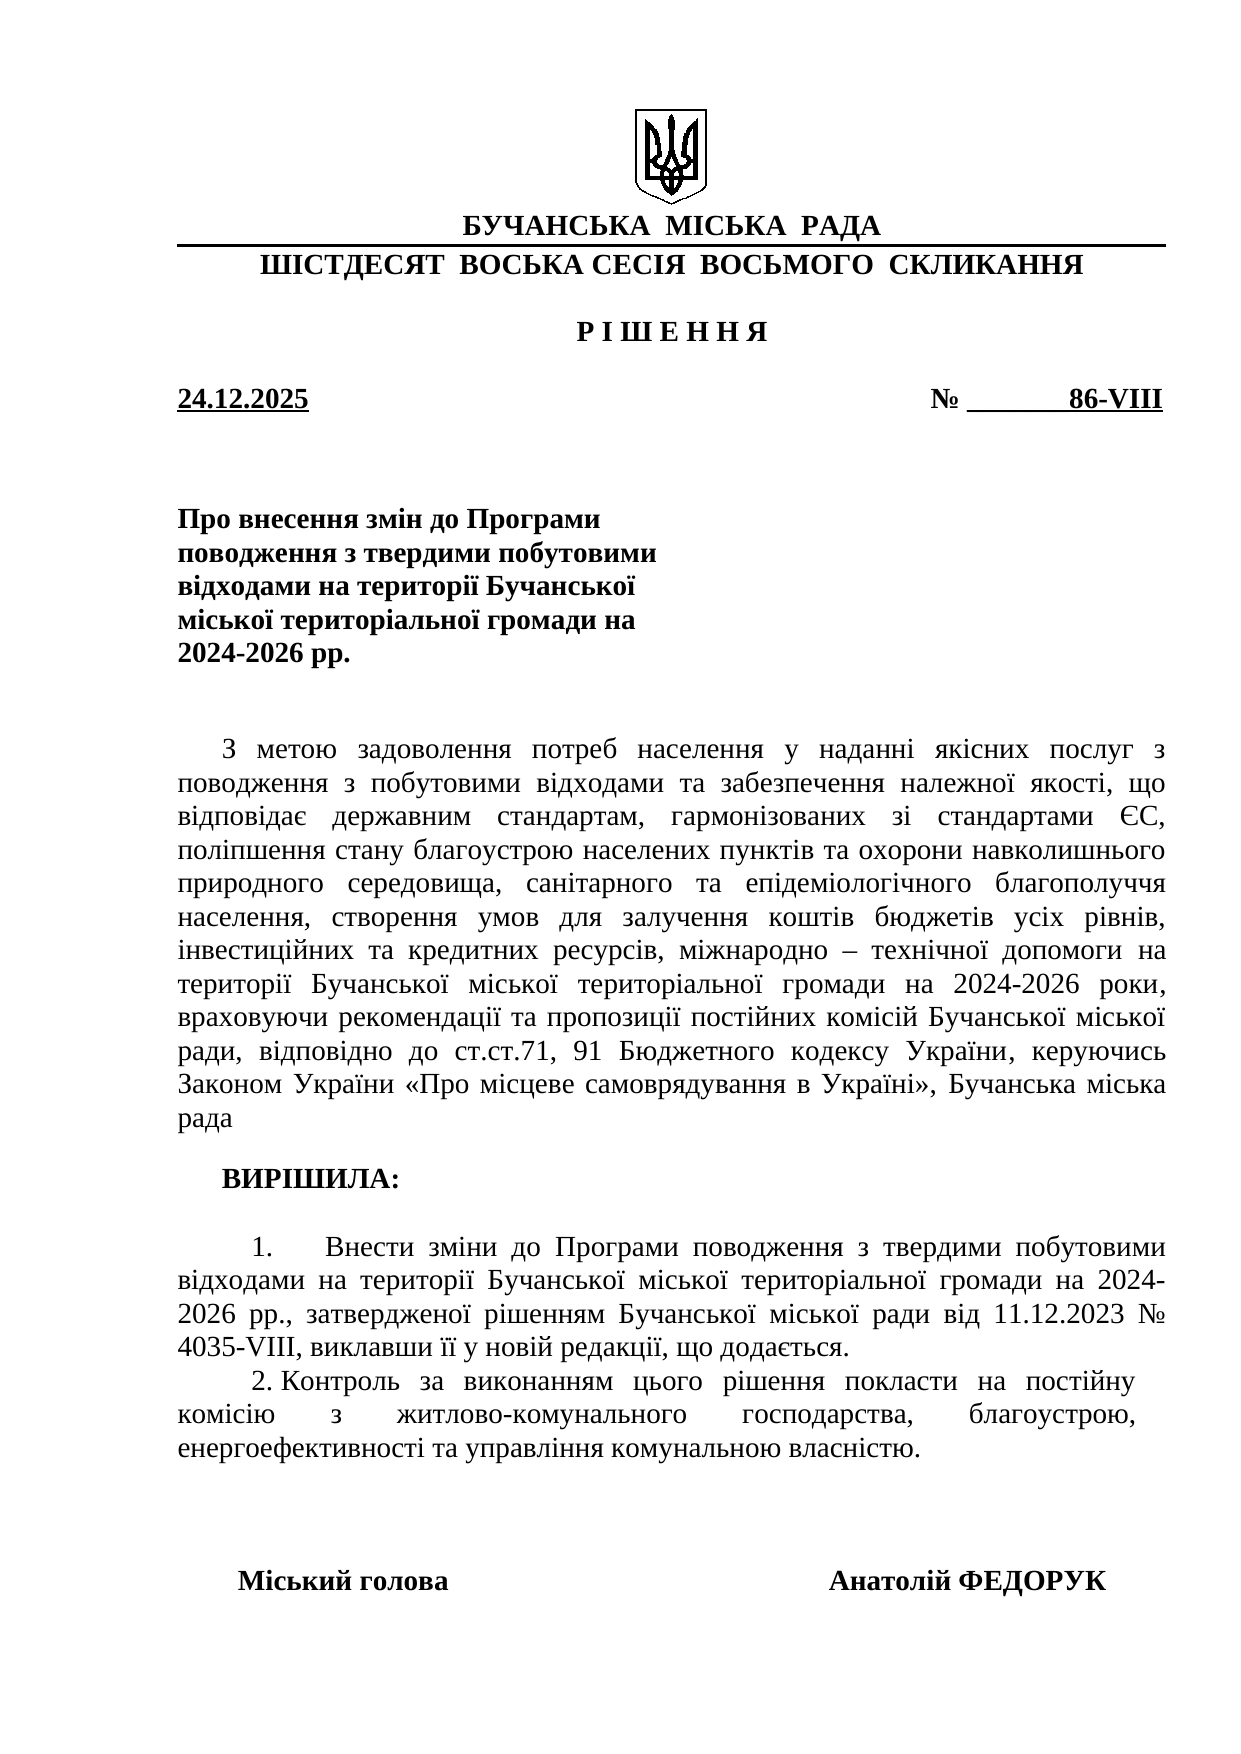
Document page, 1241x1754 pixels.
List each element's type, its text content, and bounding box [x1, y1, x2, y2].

text ШІСТДЕСЯТ ВОСЬКА СЕСІЯ ВОСЬМОГО СКЛИКАННЯ [177, 247, 1166, 280]
list Контроль за виконанням цього рішення покласти на постійну комісію з житлово-комунального господарства, благоустрою, енергоефективності та управління комунальною власністю. [177, 1363, 1137, 1463]
text Про внесення змін до Програми поводження з твердими побутовими відходами на території Бучанської міської територіальної громади на 2024-2026 рр. [177, 501, 679, 669]
text 24.12.2025 № _______86-VIІІ [177, 381, 1166, 414]
text БУЧАНСЬКА МІСЬКА РАДА [177, 208, 1166, 244]
text Міський голова Анатолій ФЕДОРУК [177, 1563, 1166, 1597]
text З метою задоволення потреб населення у наданні якісних послуг з поводження з побутовими відходами та забезпечення належної якості, що відповідає державним стандартам, гармонізованих зі стандартами ЄС, поліпшення стану благоустрою населених пунктів та охорони навколишнього природного середовища, санітарного та епідеміологічного благополуччя населення, створення умов для залучення коштів бюджетів усіх рівнів, інвестиційних та кредитних ресурсів, міжнародно – технічної допомоги на території Бучанської міської територіальної громади на 2024-2026 роки, враховуючи рекомендації та пропозиції постійних комісій Бучанської міської ради, відповідно до ст.ст.71, 91 Бюджетного кодексу України, керуючись Законом України «Про місцеве самоврядування в Україні», Бучанська міська рада [177, 731, 1166, 1134]
list Внести зміни до Програми поводження з твердими побутовими відходами на території Бучанської міської територіальної громади на 2024-2026 рр., затвердженої рішенням Бучанської міської ради від 11.12.2023 № 4035-VIII, виклавши її у новій редакції, що додається. [177, 1229, 1167, 1363]
text ВИРІШИЛА: [177, 1162, 1166, 1195]
text Р І Ш Е Н Н Я [177, 314, 1166, 347]
